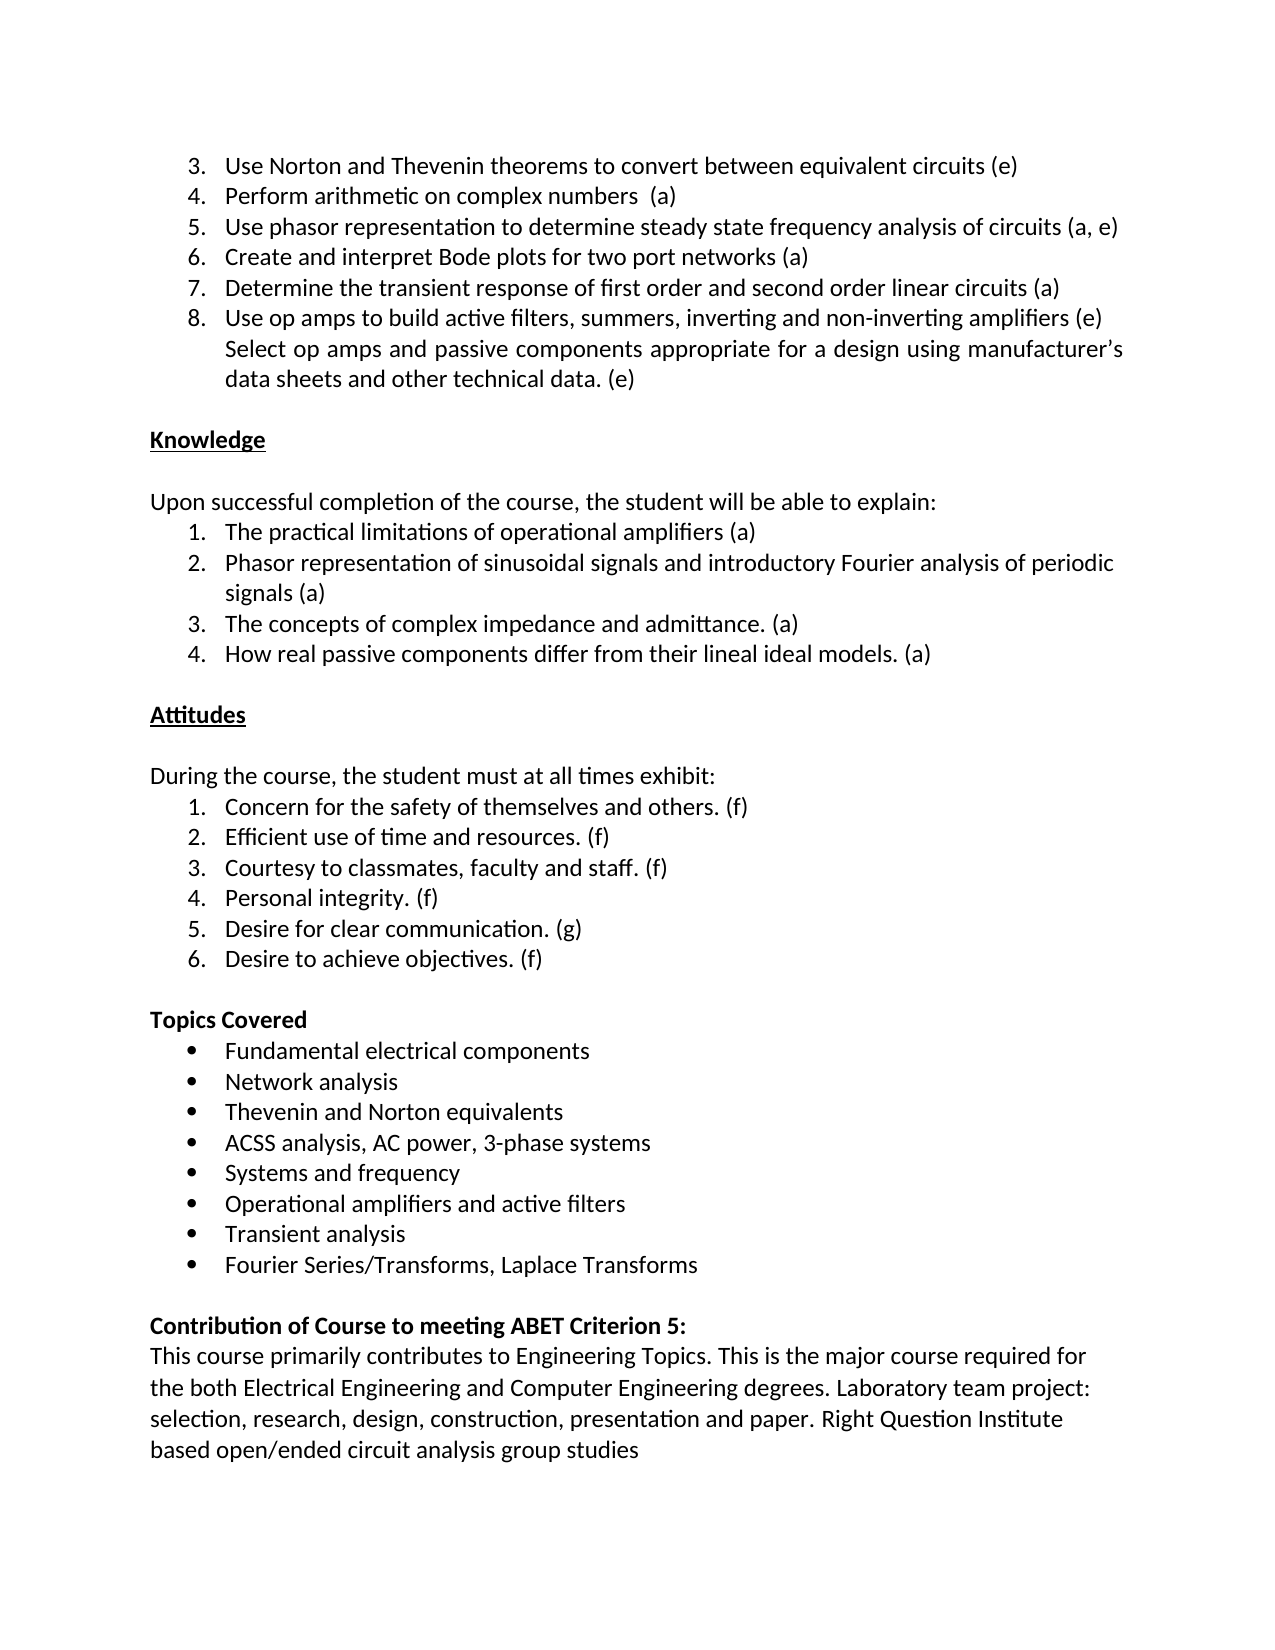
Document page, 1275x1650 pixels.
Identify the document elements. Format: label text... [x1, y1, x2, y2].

list Create and interpret Bode plots for two port networks (a) [187, 242, 1125, 272]
list Perform arithmetic on complex numbers (a) [187, 181, 1125, 211]
list Desire for clear communication. (g) [187, 913, 1125, 943]
list Personal integrity. (f) [187, 882, 1125, 913]
list The concepts of complex impedance and admittance. (a) [187, 608, 1125, 638]
list Efficient use of time and resources. (f) [187, 821, 1125, 852]
list Fundamental electrical components [187, 1035, 1125, 1066]
list Fourier Series/Transforms, Laplace Transforms [187, 1249, 1125, 1279]
list Network analysis [187, 1066, 1125, 1096]
text This course primarily contributes to Engineering Topics. This is the major course required for the both Electrical Engineering and Computer Engineering degrees. Laboratory team project: selection, research, design, construction, presentation and paper. Right Question Institute based open/ended circuit analysis group studies [150, 1340, 1120, 1465]
text During the course, the student must at all times exhibit: [150, 760, 1125, 791]
list Phasor representation of sinusoidal signals and introductory Fourier analysis of periodic signals (a) [187, 547, 1125, 608]
text Knowledge [150, 425, 1125, 455]
list Thevenin and Norton equivalents [187, 1096, 1125, 1127]
list Use phasor representation to determine steady state frequency analysis of circuits (a, e) [187, 211, 1125, 242]
list Concern for the safety of themselves and others. (f) [187, 791, 1125, 821]
list ACSS analysis, AC power, 3-phase systems [187, 1127, 1125, 1157]
list Use Norton and Thevenin theorems to convert between equivalent circuits (e) [187, 150, 1125, 181]
text Upon successful completion of the course, the student will be able to explain: [150, 486, 1125, 516]
list Desire to achieve objectives. (f) [187, 943, 1125, 974]
list Systems and frequency [187, 1157, 1125, 1188]
list Operational amplifiers and active filters [187, 1188, 1125, 1218]
list Transient analysis [187, 1218, 1125, 1249]
list Courtesy to classmates, faculty and staff. (f) [187, 852, 1125, 882]
text Contribution of Course to meeting ABET Criterion 5: [150, 1310, 1125, 1340]
text Attitudes [150, 699, 1125, 730]
list Determine the transient response of first order and second order linear circuits (a) [187, 272, 1125, 303]
text Topics Covered [150, 1004, 1125, 1035]
list How real passive components differ from their lineal ideal models. (a) [187, 638, 1125, 669]
list Select op amps and passive components appropriate for a design using manufacturer’s data sheets and other technical data. (e) [225, 333, 1125, 394]
list Use op amps to build active filters, summers, inverting and non-inverting amplifiers (e) [187, 303, 1125, 333]
list The practical limitations of operational amplifiers (a) [187, 516, 1125, 547]
